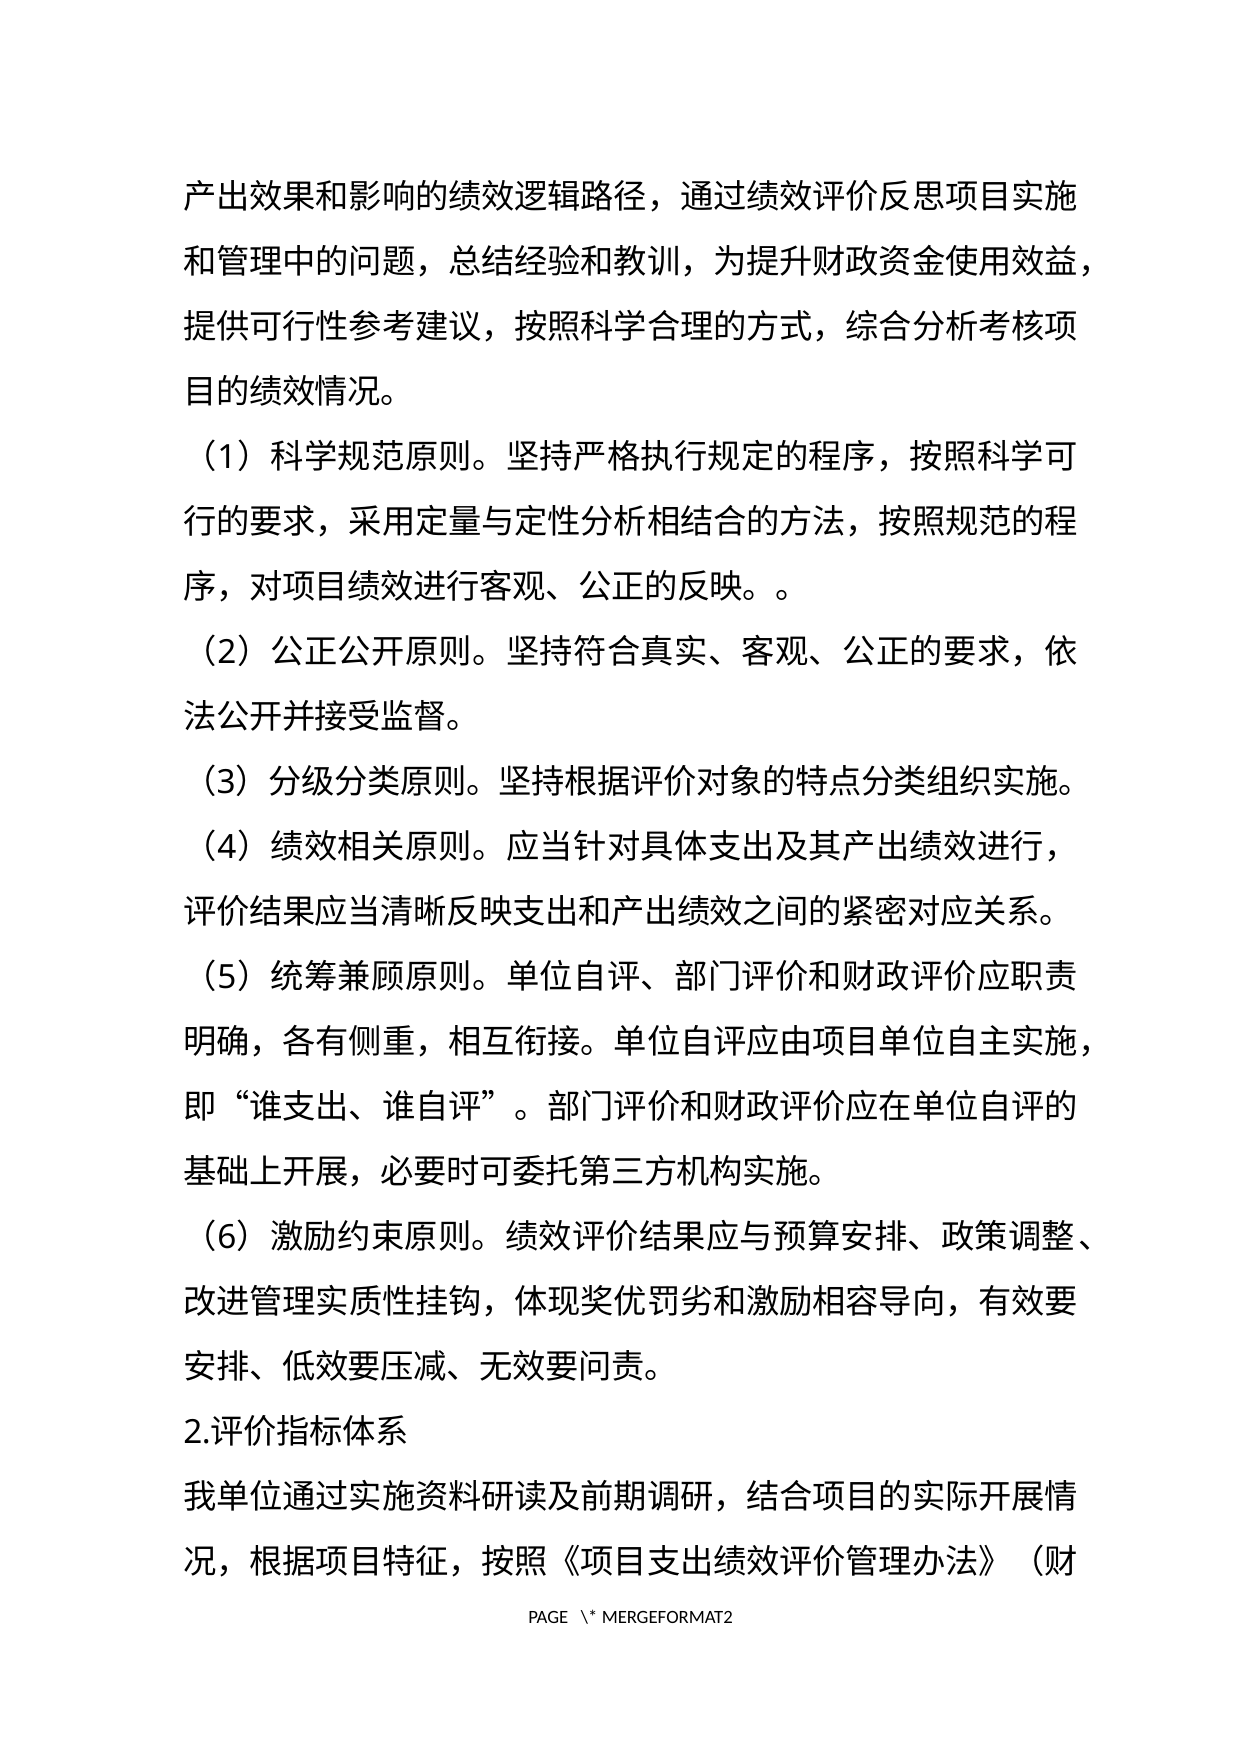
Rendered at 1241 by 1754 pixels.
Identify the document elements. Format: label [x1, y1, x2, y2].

text [183, 162, 1078, 1592]
